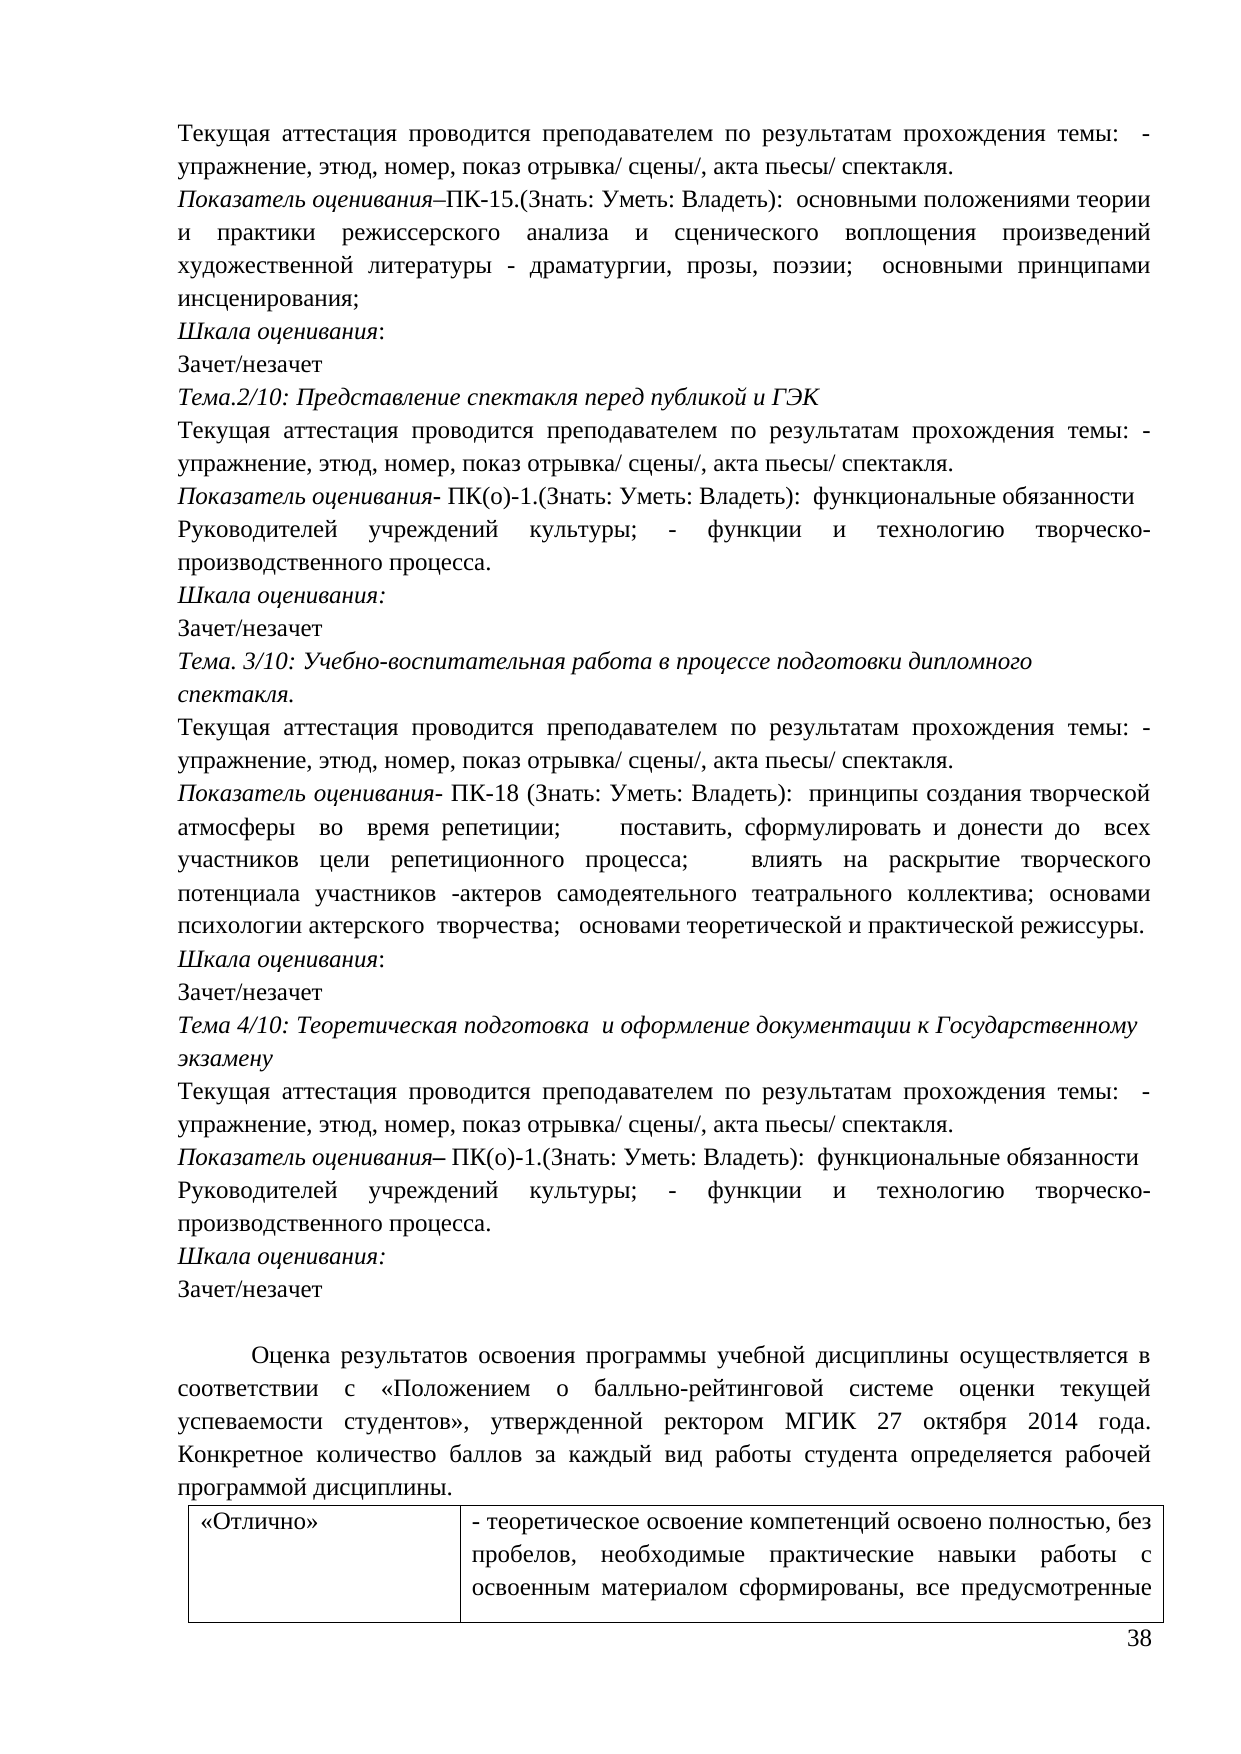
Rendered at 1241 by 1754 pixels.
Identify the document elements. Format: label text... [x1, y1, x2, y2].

text Оценка результатов освоения программы учебной дисциплины осуществляется в соответствии с «Положением о балльно-рейтинговой системе оценки текущей успеваемости студентов», утвержденной ректором МГИК 27 октября 2014 года. Конкретное количество баллов за каждый вид работы студента определяется рабочей программой дисциплины. [177, 1340, 1152, 1501]
text Шкала оценивания: [177, 944, 1152, 972]
text Тема.2/10: Представление спектакля перед публикой и ГЭК [177, 382, 1152, 411]
text Зачет/незачет [177, 349, 1152, 378]
text Зачет/незачет [177, 977, 1152, 1005]
text Показатель оценивания–ПК-15.(Знать: Уметь: Владеть): основными положениями теории и практики режиссерского анализа и сценического воплощения произведений художественной литературы - драматургии, прозы, поэзии; основными принципами инсценирования; [177, 184, 1152, 312]
text Текущая аттестация проводится преподавателем по результатам прохождения темы: -упражнение, этюд, номер, показ отрывка/ сцены/, акта пьесы/ спектакля. [177, 712, 1152, 774]
text Руководителей учреждений культуры; - функции и технологию творческо-производственного процесса. [177, 1175, 1152, 1237]
text Шкала оценивания: [177, 316, 1152, 345]
text Текущая аттестация проводится преподавателем по результатам прохождения темы: -упражнение, этюд, номер, показ отрывка/ сцены/, акта пьесы/ спектакля. [177, 1076, 1152, 1137]
text Руководителей учреждений культуры; - функции и технологию творческо-производственного процесса. [177, 514, 1152, 576]
text Зачет/незачет [177, 613, 1152, 642]
text Тема. 3/10: Учебно-воспитательная работа в процессе подготовки дипломного спектакля. [177, 646, 1152, 708]
text Показатель оценивания- ПК-18 (Знать: Уметь: Владеть): принципы создания творческой атмосферы во время репетиции; поставить, сформулировать и донести до всех участников цели репетиционного процесса; влиять на раскрытие творческого потенциала участников -актеров самодеятельного театрального коллектива; основами психологии актерского творчества; основами теоретической и практической режиссуры. [177, 778, 1152, 939]
text Шкала оценивания: [177, 1241, 1152, 1269]
text Показатель оценивания– ПК(о)-1.(Знать: Уметь: Владеть): функциональные обязанности [177, 1142, 1152, 1171]
text Текущая аттестация проводится преподавателем по результатам прохождения темы: -упражнение, этюд, номер, показ отрывка/ сцены/, акта пьесы/ спектакля. [177, 415, 1152, 477]
text Тема 4/10: Теоретическая подготовка и оформление документации к Государственному экзамену [177, 1010, 1152, 1071]
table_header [461, 1506, 1163, 1622]
text Текущая аттестация проводится преподавателем по результатам прохождения темы: -упражнение, этюд, номер, показ отрывка/ сцены/, акта пьесы/ спектакля. [177, 118, 1152, 180]
text Шкала оценивания: [177, 580, 1152, 609]
text Зачет/незачет [177, 1274, 1152, 1303]
table_header «Отлично» [189, 1506, 460, 1622]
text Показатель оценивания- ПК(о)-1.(Знать: Уметь: Владеть): функциональные обязанности [177, 481, 1152, 510]
